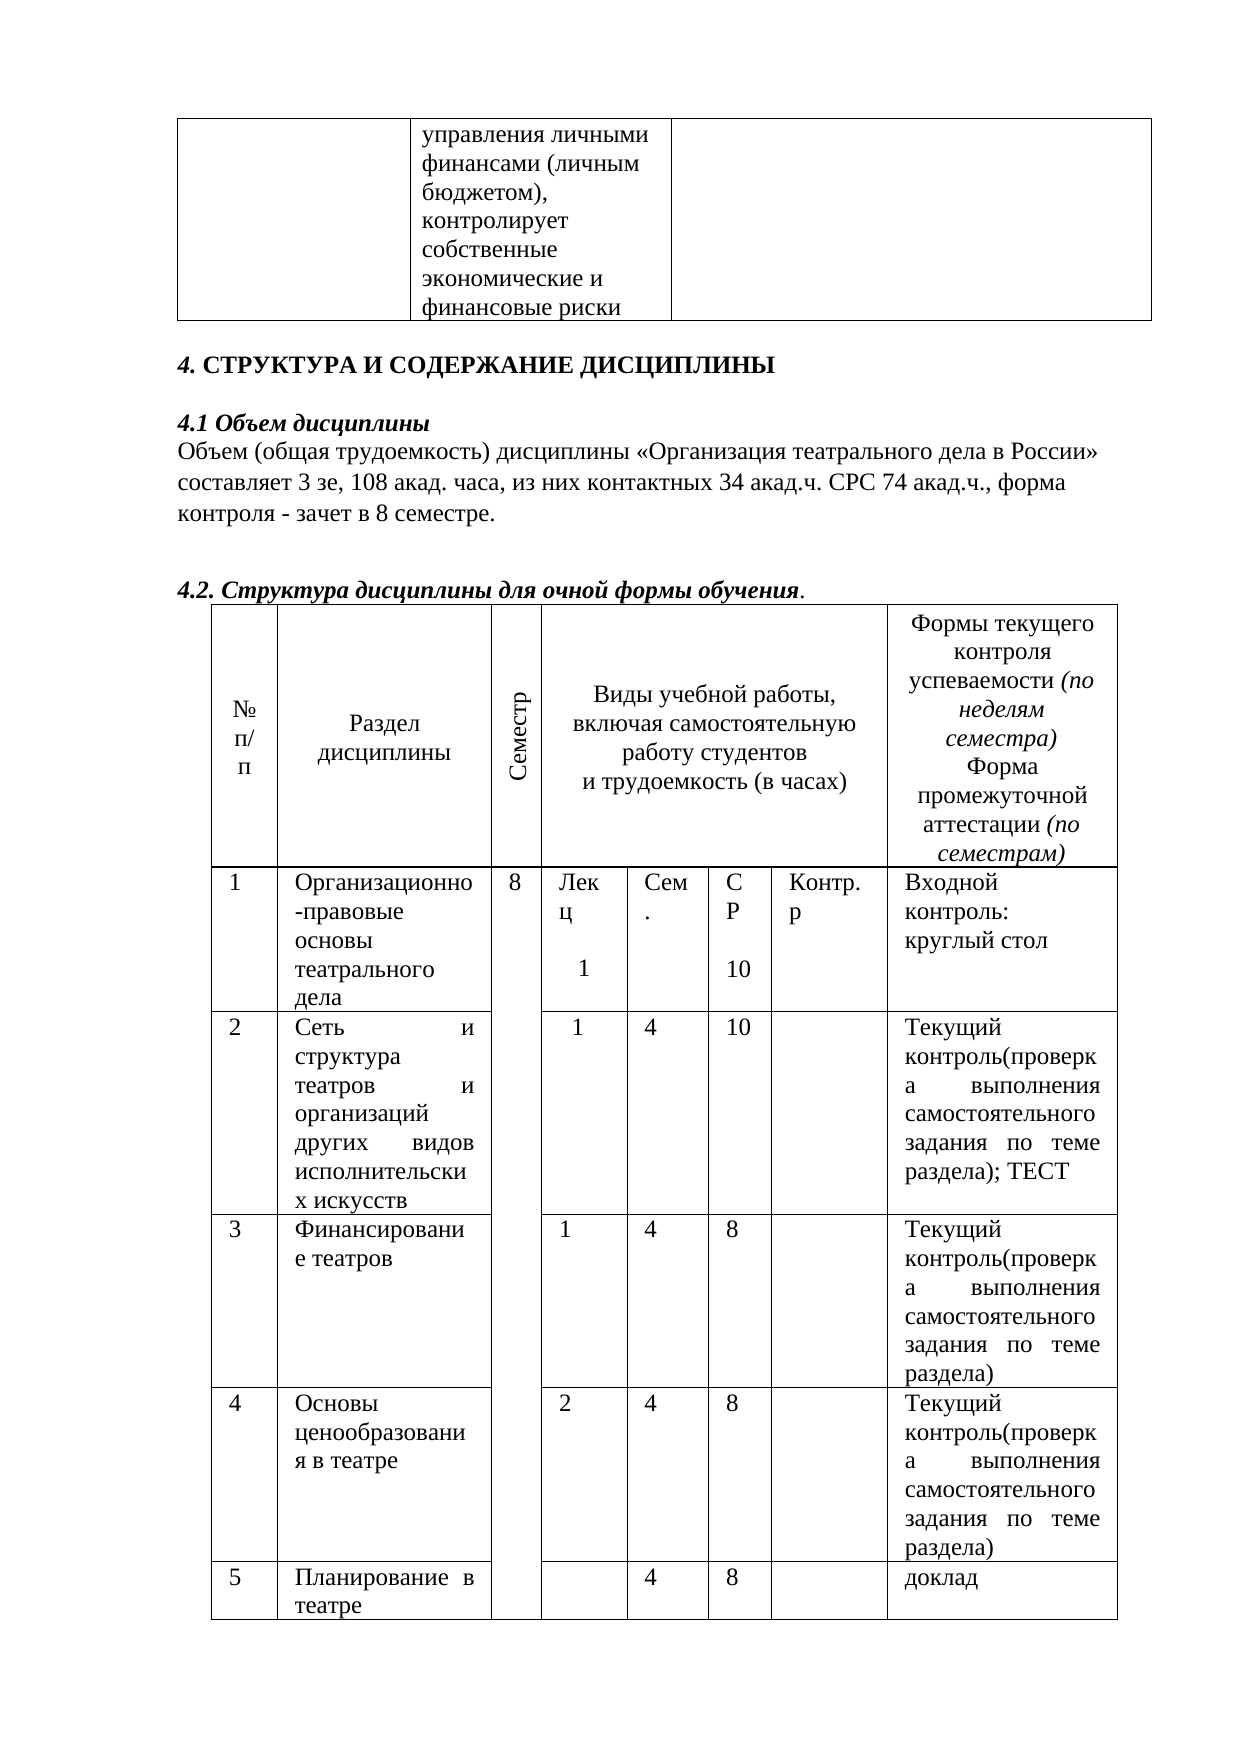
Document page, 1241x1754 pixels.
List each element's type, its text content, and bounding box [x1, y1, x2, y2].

table_cell 4 [628, 1215, 708, 1387]
table_cell [772, 1215, 887, 1387]
text 4.2. Структура дисциплины для очной формы обучения. [177, 575, 1152, 604]
table_cell Текущий контроль(проверка выполнения самостоятельного задания по теме раздела); ТЕСТ [888, 1012, 1117, 1213]
table_header Семестр [492, 605, 541, 866]
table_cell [178, 119, 410, 320]
table_cell 1 [212, 868, 277, 1011]
table_header Формы текущего контроля успеваемости (по неделям семестра) Форма промежуточной аттестации (по семестрам) [888, 605, 1117, 866]
table_cell [772, 1012, 887, 1213]
text 4.1 Объем дисциплины [177, 408, 1152, 436]
table_cell [772, 1388, 887, 1561]
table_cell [411, 119, 671, 320]
text 4. СТРУКТУРА И СОДЕРЖАНИЕ ДИСЦИПЛИНЫ [177, 350, 1152, 379]
table_cell 5 [212, 1562, 277, 1619]
table_cell 2 [212, 1012, 277, 1213]
table_cell 3 [212, 1215, 277, 1387]
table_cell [888, 1215, 1117, 1387]
table_cell 10 [709, 1012, 771, 1213]
table_cell [772, 1562, 887, 1619]
table_cell 1 [542, 1215, 627, 1387]
table_header Раздел дисциплины [278, 605, 491, 866]
table_cell Планирование в театре [278, 1562, 491, 1619]
table_cell Организационно-правовые основы театрального дела [278, 868, 491, 1011]
table_cell 8 [492, 868, 541, 1619]
table_cell Основы ценообразования в театре [278, 1388, 491, 1561]
table_cell 4 [628, 1012, 708, 1213]
table_cell Входной контроль: круглый стол [888, 868, 1117, 1011]
text Объем (общая трудоемкость) дисциплины «Организация театрального дела в России» составляет 3 зе, 108 акад. часа, из них контактных 34 акад.ч. СРС 74 акад.ч., форма контроля - зачет в 8 семестре. [177, 436, 1152, 527]
table_cell 4 [212, 1388, 277, 1561]
table_cell 8 [709, 1562, 771, 1619]
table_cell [888, 1388, 1117, 1561]
table_cell Сеть и структура театров и организаций других видов исполнительских искусств [278, 1012, 491, 1213]
table_cell СР 10 [709, 868, 771, 1011]
table_cell 1 [542, 1012, 627, 1213]
table_cell 2 [542, 1388, 627, 1561]
table_cell Лекц 1 [542, 868, 627, 1011]
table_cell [672, 119, 1151, 320]
table_cell 4 [628, 1388, 708, 1561]
table_cell 4 [628, 1562, 708, 1619]
table_cell [542, 1562, 627, 1619]
table_cell Финансирование театров [278, 1215, 491, 1387]
table_cell доклад [888, 1562, 1117, 1619]
table_cell Контр.р [772, 868, 887, 1011]
table_cell 8 [709, 1388, 771, 1561]
table_header № п/п [212, 605, 277, 866]
table_header Виды учебной работы, включая самостоятельную работу студентов и трудоемкость (в часах) [542, 605, 887, 866]
table_cell Сем. [628, 868, 708, 1011]
table_cell 8 [709, 1215, 771, 1387]
